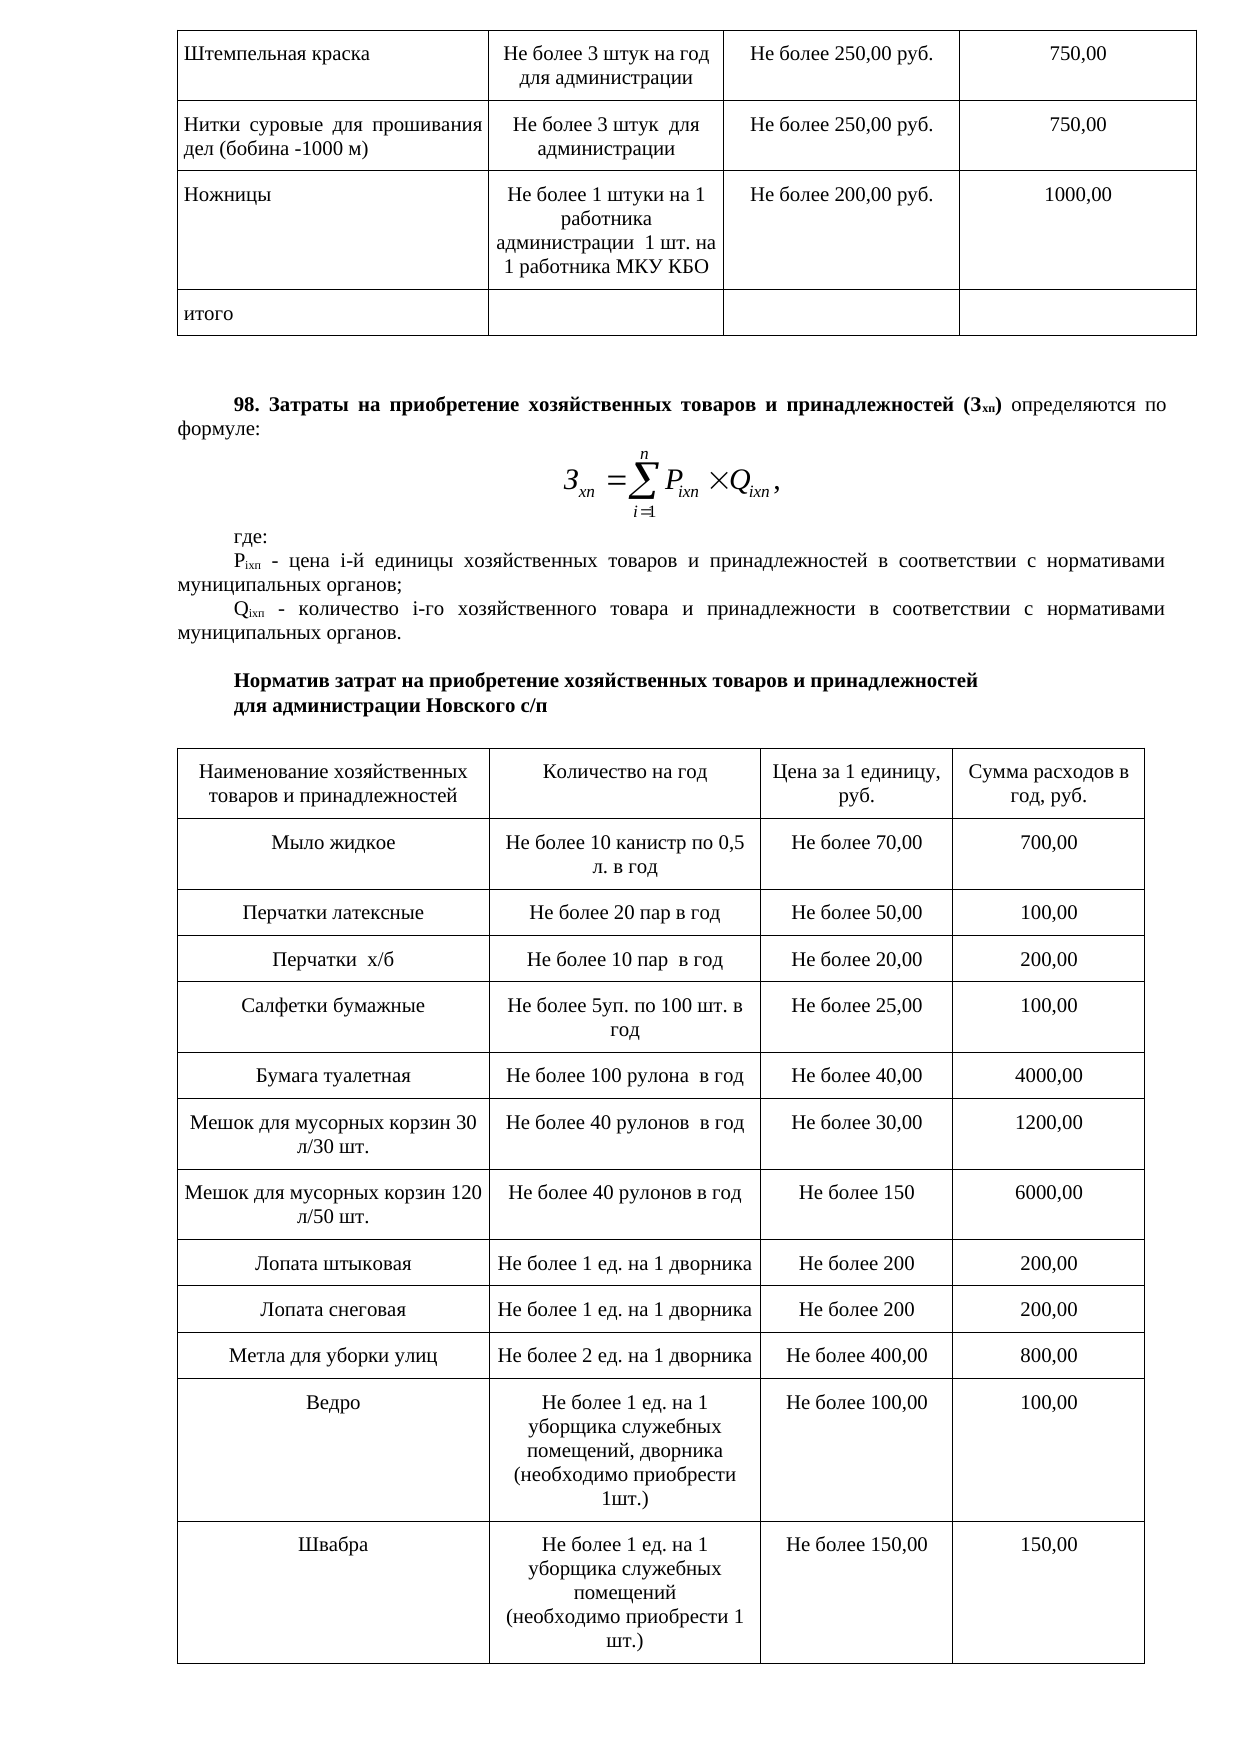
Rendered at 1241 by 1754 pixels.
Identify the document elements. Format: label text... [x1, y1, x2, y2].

table_cell Не более 150,00 [761, 1522, 952, 1663]
table_cell 200,00 [953, 936, 1144, 981]
table_cell Не более 1 ед. на 1 уборщика служебных помещений (необходимо приобрести 1 шт.) [490, 1522, 760, 1663]
table_cell [724, 290, 959, 335]
table_cell Ножницы [178, 171, 488, 289]
table_cell Не более 40,00 [761, 1053, 952, 1098]
table_cell Не более 70,00 [761, 819, 952, 888]
table_cell Не более 200 [761, 1240, 952, 1285]
table_cell 750,00 [960, 31, 1196, 100]
table_header Цена за 1 единицу, руб. [761, 749, 952, 818]
table_cell 700,00 [953, 819, 1144, 888]
table_cell Не более 200 [761, 1286, 952, 1332]
table_cell Ведро [178, 1379, 489, 1521]
table_cell Не более 40 рулонов в год [490, 1099, 760, 1168]
table_cell 150,00 [953, 1522, 1144, 1663]
table_cell Не более 3 штук на год для администрации [489, 31, 723, 100]
table_cell Бумага туалетная [178, 1053, 489, 1098]
table_cell Лопата снеговая [178, 1286, 489, 1332]
table_cell Не более 1 ед. на 1 дворника [490, 1240, 760, 1285]
table_cell Лопата штыковая [178, 1240, 489, 1285]
table_cell Не более 5уп. по 100 шт. в год [490, 982, 760, 1052]
table_cell 1000,00 [960, 171, 1196, 289]
table_header Сумма расходов в год, руб. [953, 749, 1144, 818]
text Qiхп - количество i-го хозяйственного товара и принадлежности в соответствии с нормативами муниципальных органов. [177, 596, 1167, 644]
table_cell Мешок для мусорных корзин 30 л/30 шт. [178, 1099, 489, 1168]
table_cell Салфетки бумажные [178, 982, 489, 1052]
table_cell 200,00 [953, 1286, 1144, 1332]
table_cell 1200,00 [953, 1099, 1144, 1168]
table_cell Мыло жидкое [178, 819, 489, 888]
table_cell Не более 2 ед. на 1 дворника [490, 1333, 760, 1378]
table_cell 100,00 [953, 890, 1144, 935]
table_header Количество на год [490, 749, 760, 818]
table_cell 800,00 [953, 1333, 1144, 1378]
table_cell Не более 150 [761, 1170, 952, 1239]
table_cell Не более 10 канистр по 0,5 л. в год [490, 819, 760, 888]
text где: [177, 524, 1167, 548]
table_cell Мешок для мусорных корзин 120 л/50 шт. [178, 1170, 489, 1239]
table_cell Нитки суровые для прошивания дел (бобина -1000 м) [178, 101, 488, 170]
table_cell Не более 100,00 [761, 1379, 952, 1521]
table_cell [960, 290, 1196, 335]
table_cell Не более 100 рулона в год [490, 1053, 760, 1098]
text 98. Затраты на приобретение хозяйственных товаров и принадлежностей (Зхп) определяются по формуле: [177, 392, 1167, 440]
table_cell Не более 40 рулонов в год [490, 1170, 760, 1239]
table_cell Не более 1 ед. на 1 дворника [490, 1286, 760, 1332]
table_cell Не более 10 пар в год [490, 936, 760, 981]
table_cell Не более 1 ед. на 1 уборщика служебных помещений, дворника (необходимо приобрести 1шт.) [490, 1379, 760, 1521]
table_cell Штемпельная краска [178, 31, 488, 100]
text для администрации Новского с/п [177, 692, 1167, 717]
table_cell Не более 20,00 [761, 936, 952, 981]
table_cell Не более 400,00 [761, 1333, 952, 1378]
table_cell Не более 30,00 [761, 1099, 952, 1168]
text Норматив затрат на приобретение хозяйственных товаров и принадлежностей [177, 668, 1167, 692]
table_cell Швабра [178, 1522, 489, 1663]
table_cell Перчатки латексные [178, 890, 489, 935]
table_cell Не более 200,00 руб. [724, 171, 959, 289]
table_cell 100,00 [953, 982, 1144, 1052]
table_cell Не более 25,00 [761, 982, 952, 1052]
table_cell Не более 3 штук для администрации [489, 101, 723, 170]
table_cell Перчатки х/б [178, 936, 489, 981]
table_cell 100,00 [953, 1379, 1144, 1521]
text Piхп - цена i-й единицы хозяйственных товаров и принадлежностей в соответствии с нормативами муниципальных органов; [177, 548, 1167, 596]
table_cell 4000,00 [953, 1053, 1144, 1098]
table_cell Не более 1 штуки на 1 работника администрации 1 шт. на 1 работника МКУ КБО [489, 171, 723, 289]
table_cell Не более 50,00 [761, 890, 952, 935]
table_cell Не более 20 пар в год [490, 890, 760, 935]
table_cell [489, 290, 723, 335]
table_cell 200,00 [953, 1240, 1144, 1285]
table_cell Не более 250,00 руб. [724, 31, 959, 100]
table_cell Не более 250,00 руб. [724, 101, 959, 170]
table_cell итого [178, 290, 488, 335]
table_cell 750,00 [960, 101, 1196, 170]
table_header Наименование хозяйственных товаров и принадлежностей [178, 749, 489, 818]
table_cell Метла для уборки улиц [178, 1333, 489, 1378]
table_cell 6000,00 [953, 1170, 1144, 1239]
